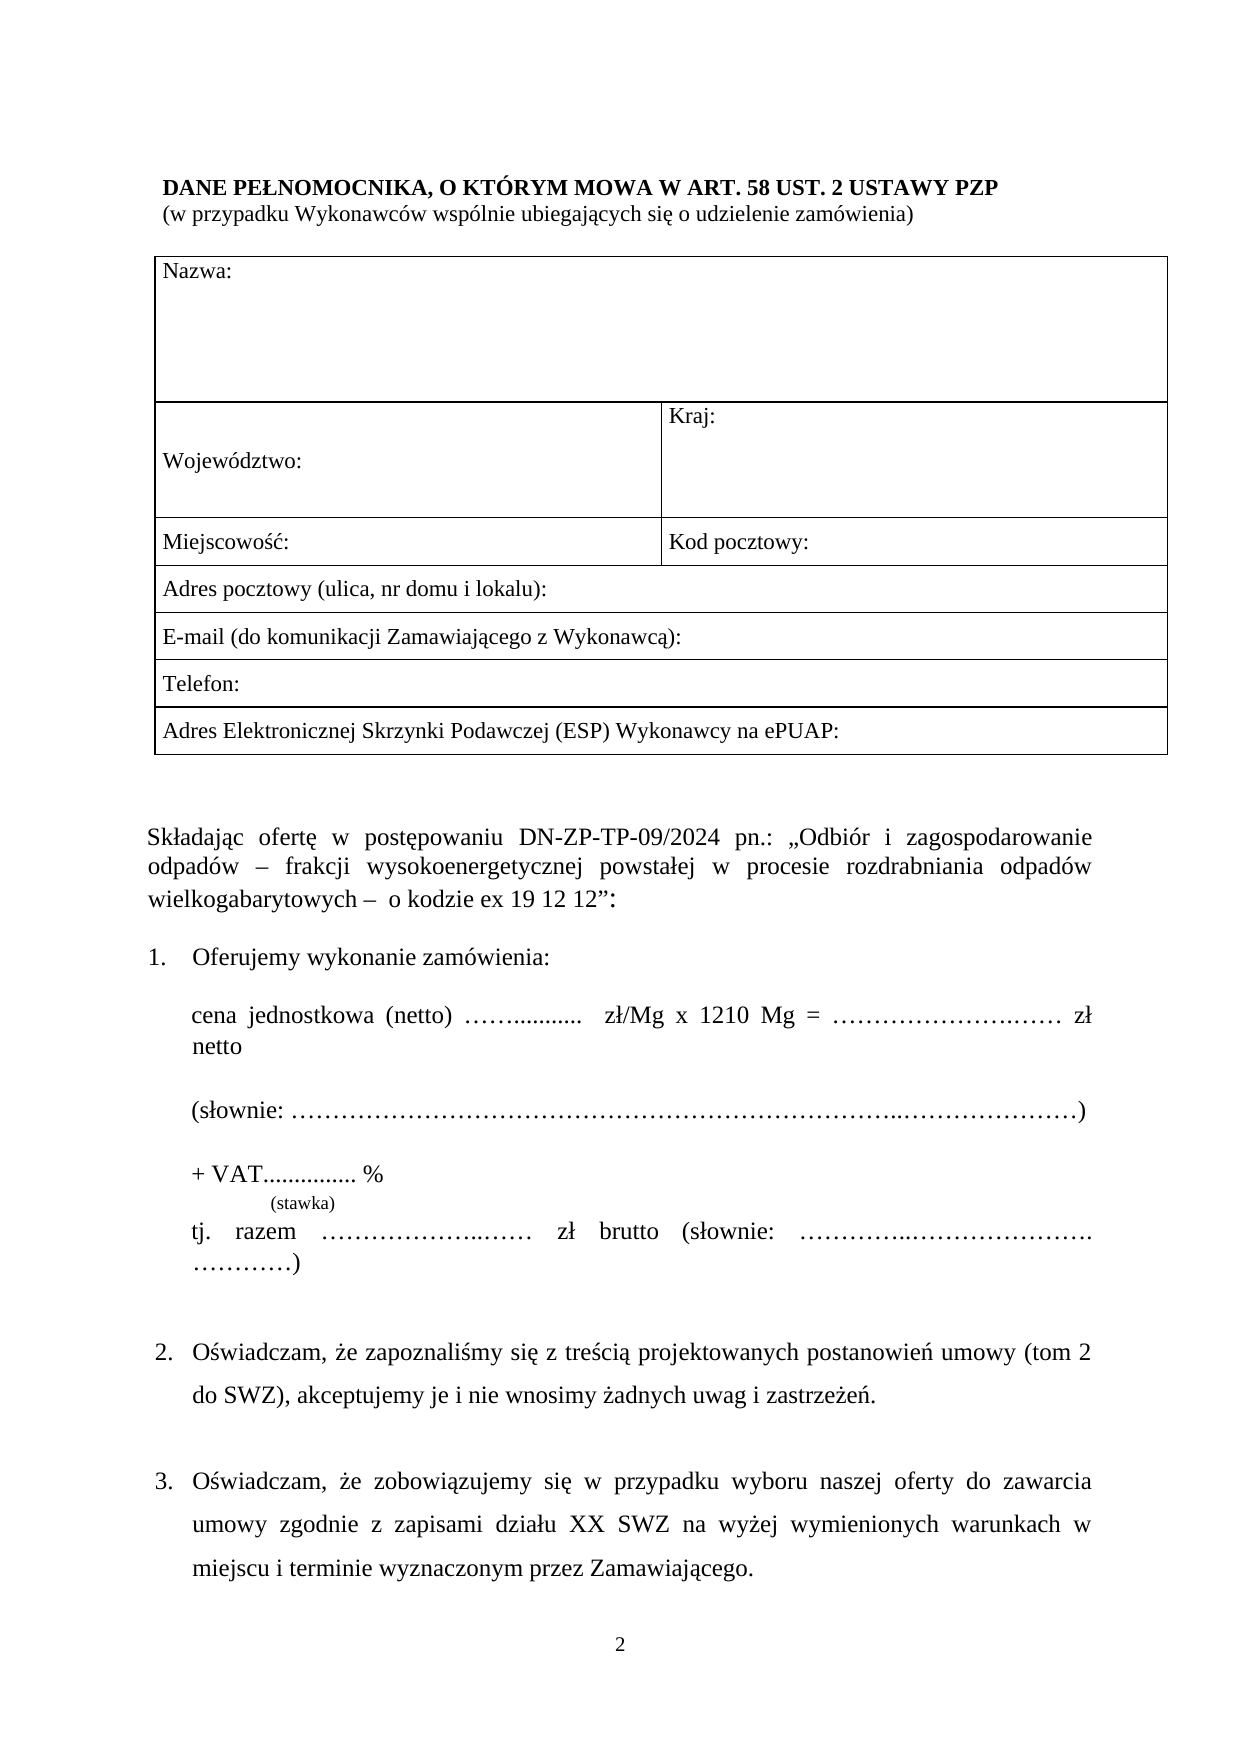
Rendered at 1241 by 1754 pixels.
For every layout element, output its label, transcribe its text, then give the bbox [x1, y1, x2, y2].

table_cell Miejscowość: [156, 518, 661, 564]
table_header DANE PEŁNOMOCNIKA, O KTÓRYM MOWA W ART. 58 UST. 2 USTAWY PZP (w przypadku Wykonawców wspólnie ubiegających się o udzielenie zamówienia) [155, 148, 1167, 256]
table_cell Kod pocztowy: [662, 518, 1167, 564]
table_cell Adres Elektronicznej Skrzynki Podawczej (ESP) Wykonawcy na ePUAP: [156, 708, 1167, 754]
text tj. razem ………………..…… zł brutto (słownie: …………..………………….…………) [191, 1216, 1093, 1276]
table_cell Kraj: [662, 403, 1167, 517]
list Oświadczam, że zapoznaliśmy się z treścią projektowanych postanowień umowy (tom 2 do SWZ), akceptujemy je i nie wnosimy żadnych uwag i zastrzeżeń. [154, 1337, 1093, 1409]
text + VAT............... % [191, 1159, 1093, 1188]
text Składając ofertę w postępowaniu DN-ZP-TP-09/2024 pn.: „Odbiór i zagospodarowanie odpadów – frakcji wysokoenergetycznej powstałej w procesie rozdrabniania odpadów wielkogabarytowych – o kodzie ex 19 12 12”: [147, 822, 1093, 913]
table_cell Nazwa: [156, 257, 1167, 401]
text cena jednostkowa (netto) ……........... zł/Mg x 1210 Mg = ………………….…… zł netto [191, 1000, 1093, 1060]
text (słownie: ………………………………………………………………..…………………) [191, 1095, 1093, 1124]
list Oferujemy wykonanie zamówienia: [148, 942, 1093, 971]
table_cell Telefon: [156, 660, 1167, 706]
list Oświadczam, że zobowiązujemy się w przypadku wyboru naszej oferty do zawarcia umowy zgodnie z zapisami działu XX SWZ na wyżej wymienionych warunkach w miejscu i terminie wyznaczonym przez Zamawiającego. [154, 1466, 1093, 1581]
table_cell E-mail (do komunikacji Zamawiającego z Wykonawcą): [156, 613, 1167, 659]
table_cell Województwo: [156, 403, 661, 517]
table_cell Adres pocztowy (ulica, nr domu i lokalu): [156, 566, 1167, 612]
text (stawka) [191, 1192, 1093, 1213]
